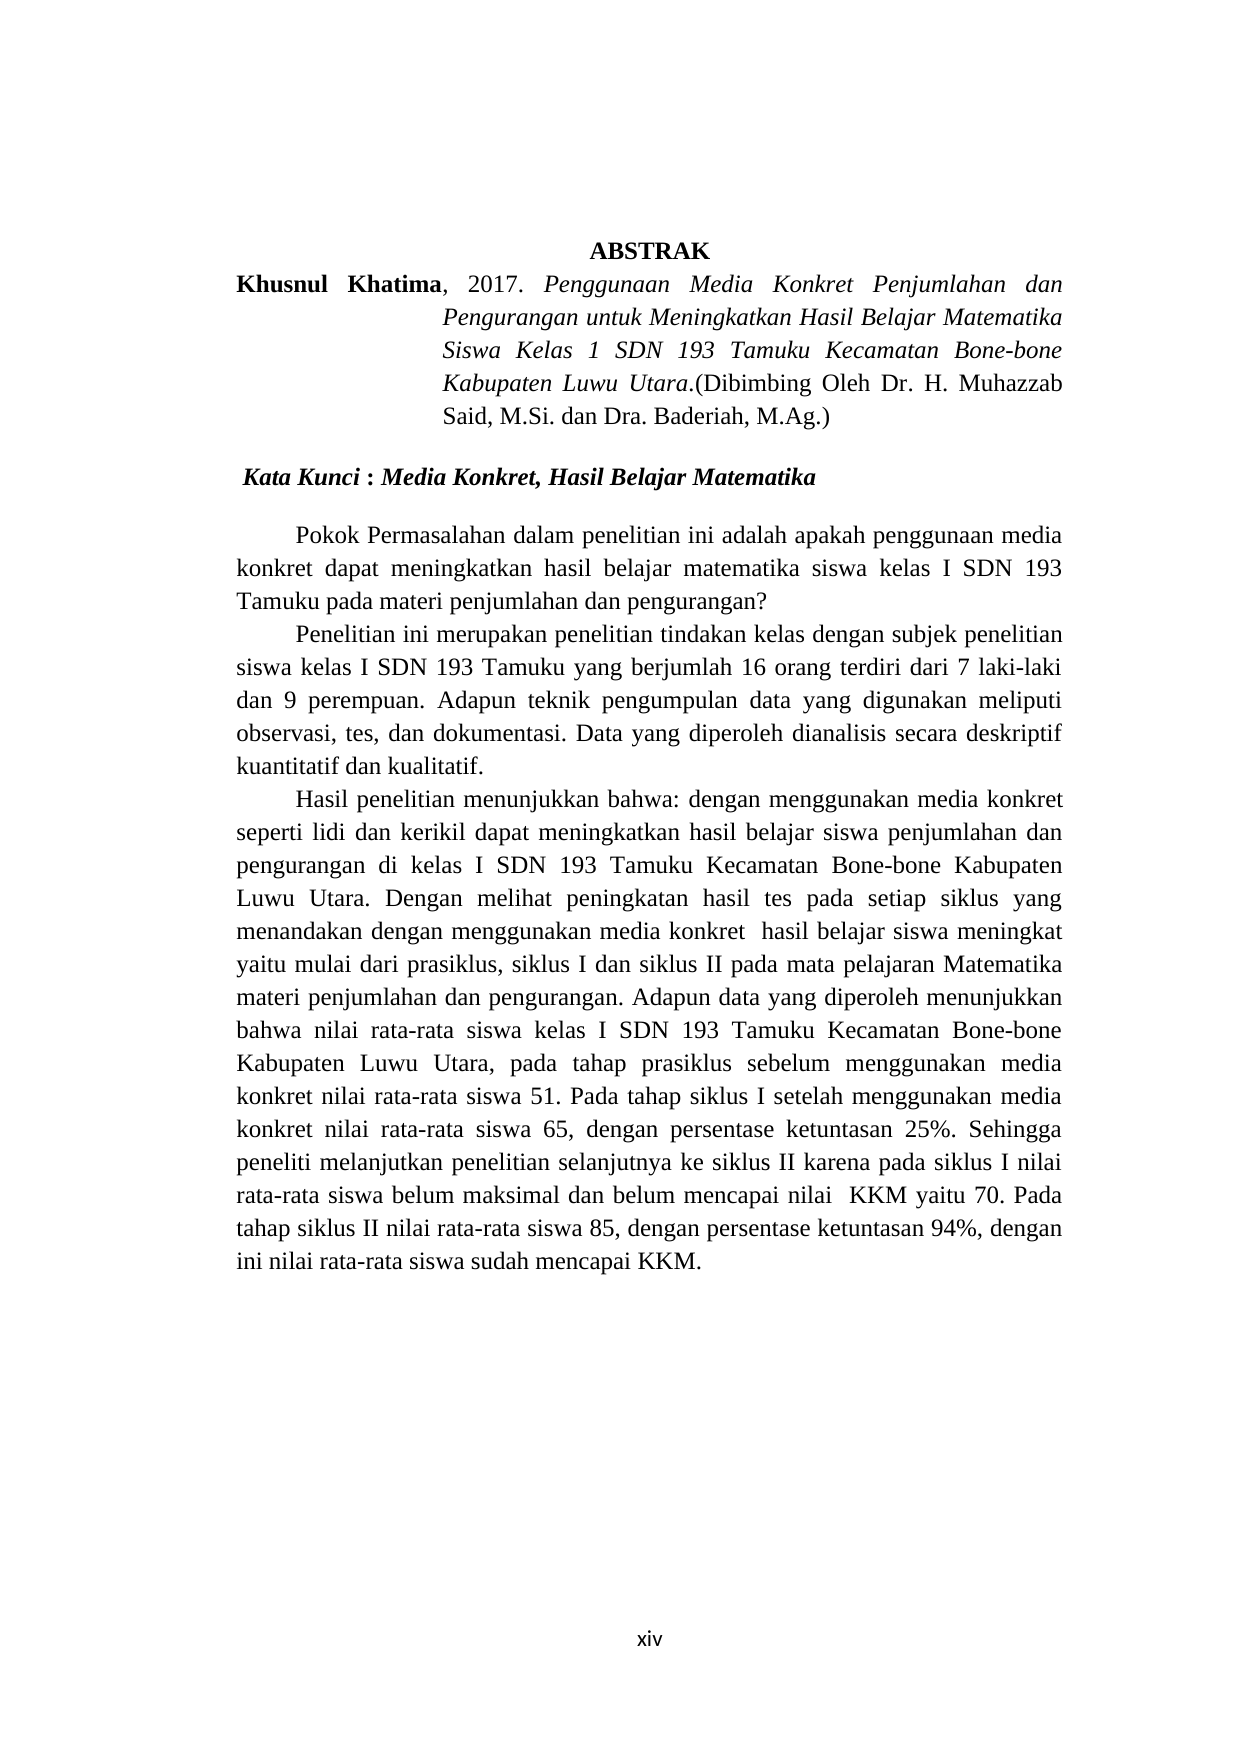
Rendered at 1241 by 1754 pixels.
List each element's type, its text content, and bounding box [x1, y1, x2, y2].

text ABSTRAK [236, 236, 1063, 265]
text Kata Kunci : Media Konkret, Hasil Belajar Matematika [236, 462, 1063, 491]
text Pokok Permasalahan dalam penelitian ini adalah apakah penggunaan media konkret dapat meningkatkan hasil belajar matematika siswa kelas I SDN 193 Tamuku pada materi penjumlahan dan pengurangan? [236, 520, 1063, 615]
text Penelitian ini merupakan penelitian tindakan kelas dengan subjek penelitian siswa kelas I SDN 193 Tamuku yang berjumlah 16 orang terdiri dari 7 laki-laki dan 9 perempuan. Adapun teknik pengumpulan data yang digunakan meliputi observasi, tes, dan dokumentasi. Data yang diperoleh dianalisis secara deskriptif kuantitatif dan kualitatif. [236, 619, 1063, 780]
text Khusnul Khatima, 2017. Penggunaan Media Konkret Penjumlahan dan Pengurangan untuk Meningkatkan Hasil Belajar Matematika Siswa Kelas 1 SDN 193 Tamuku Kecamatan Bone-bone Kabupaten Luwu Utara.(Dibimbing Oleh Dr. H. Muhazzab Said, M.Si. dan Dra. Baderiah, M.Ag.) [236, 269, 1063, 430]
text Hasil penelitian menunjukkan bahwa: dengan menggunakan media konkret seperti lidi dan kerikil dapat meningkatkan hasil belajar siswa penjumlahan dan pengurangan di kelas I SDN 193 Tamuku Kecamatan Bone-bone Kabupaten Luwu Utara. Dengan melihat peningkatan hasil tes pada setiap siklus yang menandakan dengan menggunakan media konkret hasil belajar siswa meningkat yaitu mulai dari prasiklus, siklus I dan siklus II pada mata pelajaran Matematika materi penjumlahan dan pengurangan. Adapun data yang diperoleh menunjukkan bahwa nilai rata-rata siswa kelas I SDN 193 Tamuku Kecamatan Bone-bone Kabupaten Luwu Utara, pada tahap prasiklus sebelum menggunakan media konkret nilai rata-rata siswa 51. Pada tahap siklus I setelah menggunakan media konkret nilai rata-rata siswa 65, dengan persentase ketuntasan 25%. Sehingga peneliti melanjutkan penelitian selanjutnya ke siklus II karena pada siklus I nilai rata-rata siswa belum maksimal dan belum mencapai nilai KKM yaitu 70. Pada tahap siklus II nilai rata-rata siswa 85, dengan persentase ketuntasan 94%, dengan ini nilai rata-rata siswa sudah mencapai KKM. [236, 784, 1063, 1275]
